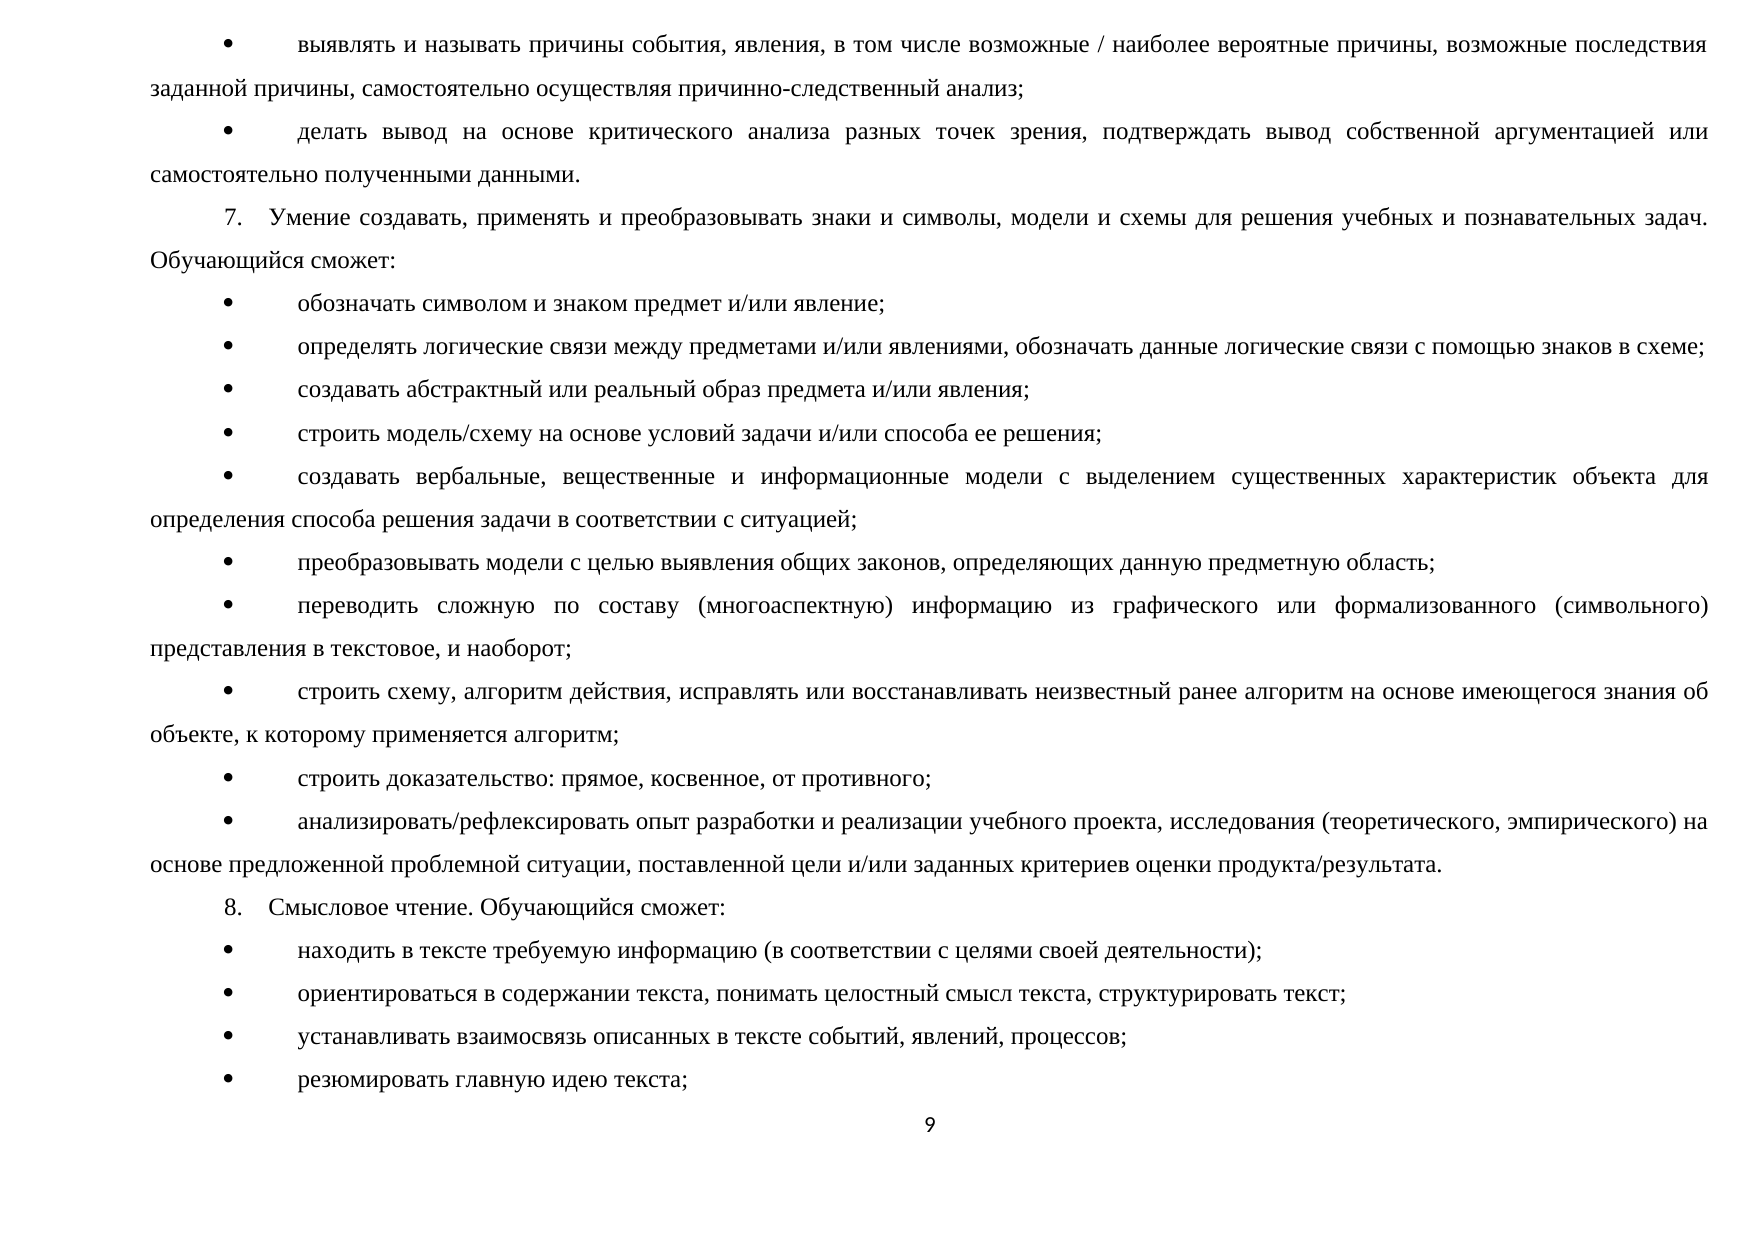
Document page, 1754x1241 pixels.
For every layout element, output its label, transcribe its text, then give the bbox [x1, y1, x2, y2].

list определять логические связи между предметами и/или явлениями, обозначать данные логические связи с помощью знаков в схеме; [150, 331, 1709, 360]
list строить схему, алгоритм действия, исправлять или восстанавливать неизвестный ранее алгоритм на основе имеющегося знания об объекте, к которому применяется алгоритм; [150, 676, 1709, 748]
list преобразовывать модели с целью выявления общих законов, определяющих данную предметную область; [150, 547, 1709, 576]
list создавать вербальные, вещественные и информационные модели с выделением существенных характеристик объекта для определения способа решения задачи в соответствии с ситуацией; [150, 461, 1709, 533]
list обозначать символом и знаком предмет и/или явление; [150, 288, 1709, 317]
list строить доказательство: прямое, косвенное, от противного; [150, 763, 1709, 791]
list Смысловое чтение. Обучающийся сможет: [150, 892, 1709, 921]
list находить в тексте требуемую информацию (в соответствии с целями своей деятельности); [150, 935, 1709, 964]
list создавать абстрактный или реальный образ предмета и/или явления; [150, 374, 1709, 403]
list выявлять и называть причины события, явления, в том числе возможные / наиболее вероятные причины, возможные последствия заданной причины, самостоятельно осуществляя причинно-следственный анализ; [150, 29, 1709, 101]
list резюмировать главную идею текста; [150, 1064, 1709, 1093]
list анализировать/рефлексировать опыт разработки и реализации учебного проекта, исследования (теоретического, эмпирического) на основе предложенной проблемной ситуации, поставленной цели и/или заданных критериев оценки продукта/результата. [150, 806, 1709, 878]
list переводить сложную по составу (многоаспектную) информацию из графического или формализованного (символьного) представления в текстовое, и наоборот; [150, 590, 1709, 662]
list Умение создавать, применять и преобразовывать знаки и символы, модели и схемы для решения учебных и познавательных задач. Обучающийся сможет: [150, 202, 1709, 274]
list устанавливать взаимосвязь описанных в тексте событий, явлений, процессов; [150, 1021, 1709, 1050]
list строить модель/схему на основе условий задачи и/или способа ее решения; [150, 418, 1709, 446]
list ориентироваться в содержании текста, понимать целостный смысл текста, структурировать текст; [150, 978, 1709, 1007]
list делать вывод на основе критического анализа разных точек зрения, подтверждать вывод собственной аргументацией или самостоятельно полученными данными. [150, 116, 1709, 188]
